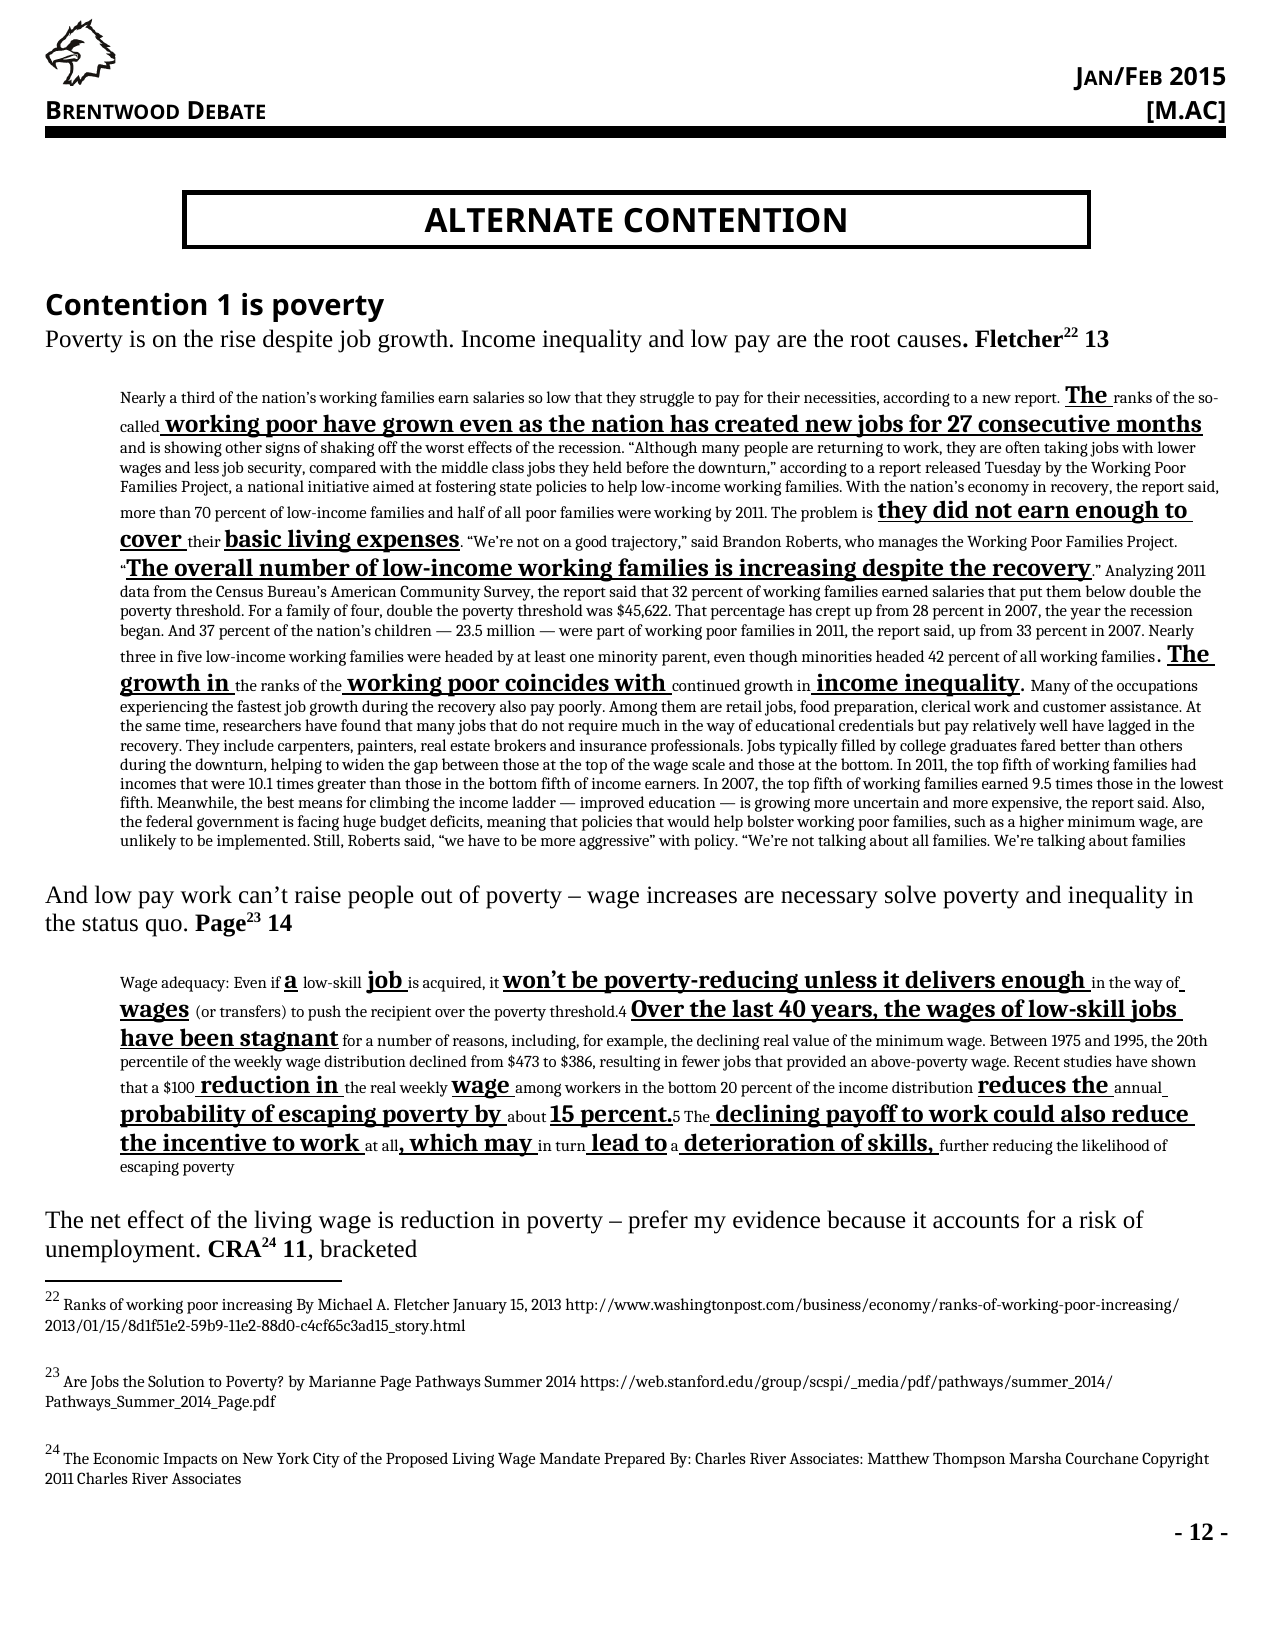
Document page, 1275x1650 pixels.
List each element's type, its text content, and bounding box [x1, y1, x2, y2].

text And low pay work can’t raise people out of poverty – wage increases are necessary solve poverty and inequality in the status quo. Page 14 [45, 880, 1228, 937]
text Nearly a third of the nation’s working families earn salaries so low that they struggle to pay for their necessities, according to a new report. The ranks of the so-called working poor have grown even as the nation has created new jobs for 27 consecutive months and is showing other signs of shaking off the worst effects of the recession. “Although many people are returning to work, they are often taking jobs with lower wages and less job security, compared with the middle class jobs they held before the downturn,” according to a report released Tuesday by the Working Poor Families Project, a national initiative aimed at fostering state policies to help low-income working families. With the nation’s economy in recovery, the report said, more than 70 percent of low-income families and half of all poor families were working by 2011. The problem is they did not earn enough to cover their basic living expenses. “We’re not on a good trajectory,” said Brandon Roberts, who manages the Working Poor Families Project. “The overall number of low-income working families is increasing despite the recovery.” Analyzing 2011 data from the Census Bureau’s American Community Survey, the report said that 32 percent of working families earned salaries that put them below double the poverty threshold. For a family of four, double the poverty threshold was $45,622. That percentage has crept up from 28 percent in 2007, the year the recession began. And 37 percent of the nation’s children — 23.5 million — were part of working poor families in 2011, the report said, up from 33 percent in 2007. Nearly three in five low-income working families were headed by at least one minority parent, even though minorities headed 42 percent of all working families. The growth in the ranks of the working poor coincides with continued growth in income inequality. Many of the occupations experiencing the fastest job growth during the recovery also pay poorly. Among them are retail jobs, food preparation, clerical work and customer assistance. At the same time, researchers have found that many jobs that do not require much in the way of educational credentials but pay relatively well have lagged in the recovery. They include carpenters, painters, real estate brokers and insurance professionals. Jobs typically filled by college graduates fared better than others during the downturn, helping to widen the gap between those at the top of the wage scale and those at the bottom. In 2011, the top fifth of working families had incomes that were 10.1 times greater than those in the bottom fifth of income earners. In 2007, the top fifth of working families earned 9.5 times those in the lowest fifth. Meanwhile, the best means for climbing the income ladder — improved education — is growing more uncertain and more expensive, the report said. Also, the federal government is facing huge budget deficits, meaning that policies that would help bolster working poor families, such as a higher minimum wage, are unlikely to be implemented. Still, Roberts said, “we have to be more aggressive” with policy. “We’re not talking about all families. We’re talking about families [120, 381, 1228, 851]
text The net effect of the living wage is reduction in poverty – prefer my evidence because it accounts for a risk of unemployment. CRA 11, bracketed [45, 1206, 1228, 1263]
title Alternate Contention [187, 195, 1087, 245]
text Wage adequacy: Even if a low-skill job is acquired, it won’t be poverty-reducing unless it delivers enough in the way of wages (or transfers) to push the recipient over the poverty threshold.4 Over the last 40 years, the wages of low-skill jobs have been stagnant for a number of reasons, including, for example, the declining real value of the minimum wage. Between 1975 and 1995, the 20th percentile of the weekly wage distribution declined from $473 to $386, resulting in fewer jobs that provided an above-poverty wage. Recent studies have shown that a $100 reduction in the real weekly wage among workers in the bottom 20 percent of the income distribution reduces the annual probability of escaping poverty by about 15 percent.5 The declining payoff to work could also reduce the incentive to work at all, which may in turn lead to a deterioration of skills, further reducing the likelihood of escaping poverty [120, 966, 1228, 1177]
text Poverty is on the rise despite job growth. Income inequality and low pay are the root causes. Fletcher 13 [45, 324, 1228, 353]
picture [45, 18, 116, 86]
text Contention 1 is poverty [45, 284, 1228, 324]
